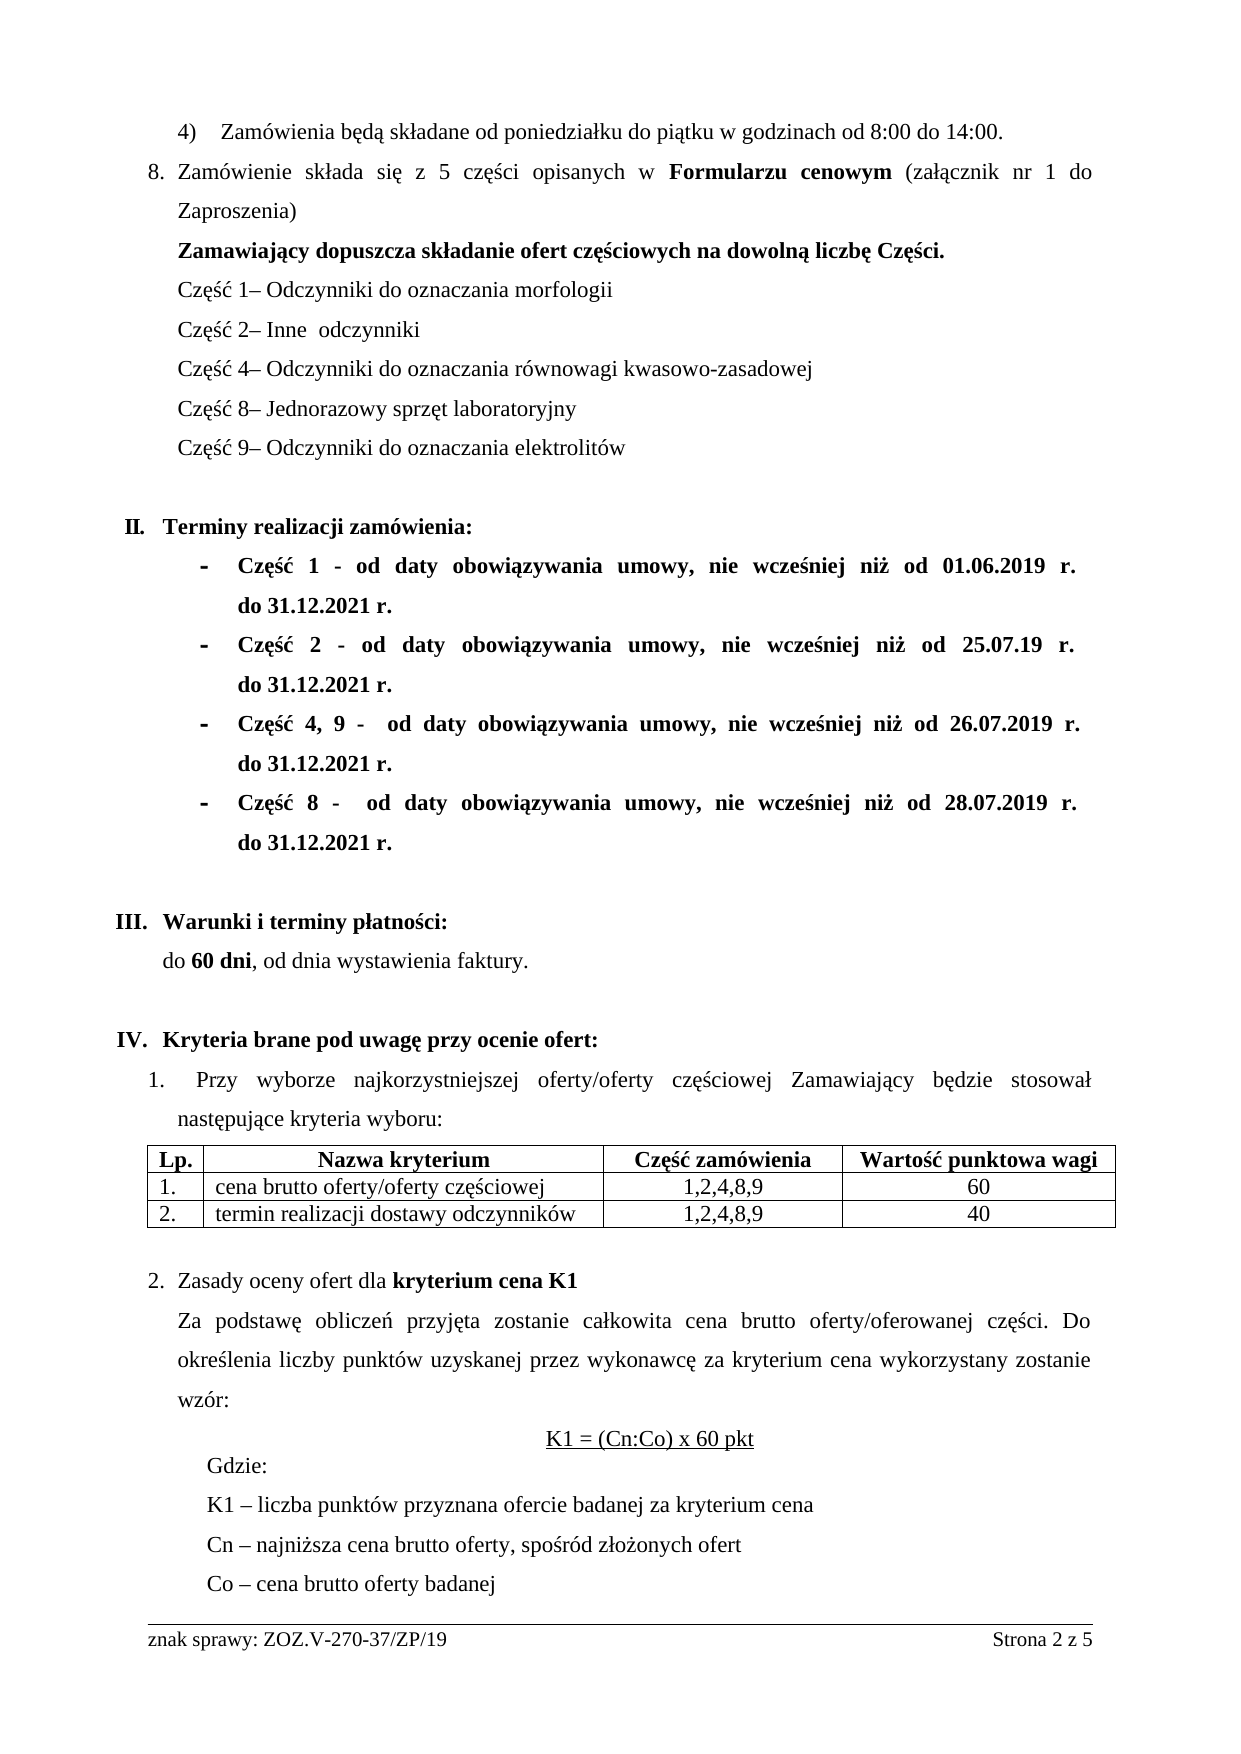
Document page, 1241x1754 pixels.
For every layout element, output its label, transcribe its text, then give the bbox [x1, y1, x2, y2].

list Warunki i terminy płatności: [148, 908, 1093, 934]
text Co – cena brutto oferty badanej [207, 1570, 1093, 1596]
table_header Nazwa kryterium [204, 1146, 603, 1172]
text Część 9– Odczynniki do oznaczania elektrolitów [177, 434, 1093, 460]
table_cell 2. [148, 1201, 203, 1227]
table_cell 1,2,4,8,9 [604, 1173, 842, 1199]
text Część 1– Odczynniki do oznaczania morfologii [177, 276, 1093, 302]
text Za podstawę obliczeń przyjęta zostanie całkowita cena brutto oferty/oferowanej części. Do określenia liczby punktów uzyskanej przez wykonawcę za kryterium cena wykorzystany zostanie wzór: [177, 1307, 1093, 1412]
text do 60 dni, od dnia wystawienia faktury. [162, 947, 1093, 974]
table_cell 1,2,4,8,9 [604, 1201, 842, 1227]
list Przy wyborze najkorzystniejszej oferty/oferty częściowej Zamawiający będzie stosował następujące kryteria wyboru: [148, 1066, 1093, 1132]
list Zasady oceny ofert dla kryterium cena K1 [148, 1267, 1093, 1294]
text Cn – najniższa cena brutto oferty, spośród złożonych ofert [207, 1531, 1093, 1557]
list Zamawiający dopuszcza składanie ofert częściowych na dowolną liczbę Części. [177, 237, 1093, 263]
text K1 = (Cn:Co) x 60 pkt [207, 1425, 1093, 1452]
table_header Wartość punktowa wagi [843, 1146, 1115, 1172]
table_cell 60 [843, 1173, 1115, 1199]
list Kryteria brane pod uwagę przy ocenie ofert: [148, 1026, 1093, 1053]
text Gdzie: [207, 1452, 1093, 1478]
text Część 2– Inne odczynniki [177, 316, 1093, 342]
table_cell 40 [843, 1201, 1115, 1227]
table_cell termin realizacji dostawy odczynników [204, 1201, 603, 1227]
list Terminy realizacji zamówienia: [148, 513, 1093, 539]
list Część 8 - od daty obowiązywania umowy, nie wcześniej niż od 28.07.2019 r. do 31.12.2021 r. [200, 789, 1093, 855]
list Część 1 - od daty obowiązywania umowy, nie wcześniej niż od 01.06.2019 r. do 31.12.2021 r. [200, 552, 1093, 618]
list Zamówienia będą składane od poniedziałku do piątku w godzinach od 8:00 do 14:00. [177, 118, 1093, 144]
list Część 2 - od daty obowiązywania umowy, nie wcześniej niż od 25.07.19 r. do 31.12.2021 r. [200, 631, 1093, 697]
list Zamówienie składa się z 5 części opisanych w Formularzu cenowym (załącznik nr 1 do Zaproszenia) [148, 158, 1093, 223]
text K1 – liczba punktów przyznana ofercie badanej za kryterium cena [207, 1491, 1093, 1517]
table_cell cena brutto oferty/oferty częściowej [204, 1173, 603, 1199]
table_header Lp. [148, 1146, 203, 1172]
list Część 4, 9 - od daty obowiązywania umowy, nie wcześniej niż od 26.07.2019 r. do 31.12.2021 r. [200, 710, 1093, 776]
text Część 4– Odczynniki do oznaczania równowagi kwasowo-zasadowej [177, 355, 1093, 381]
text Część 8– Jednorazowy sprzęt laboratoryjny [177, 394, 1093, 421]
table_cell 1. [148, 1173, 203, 1199]
table_header Część zamówienia [604, 1146, 842, 1172]
